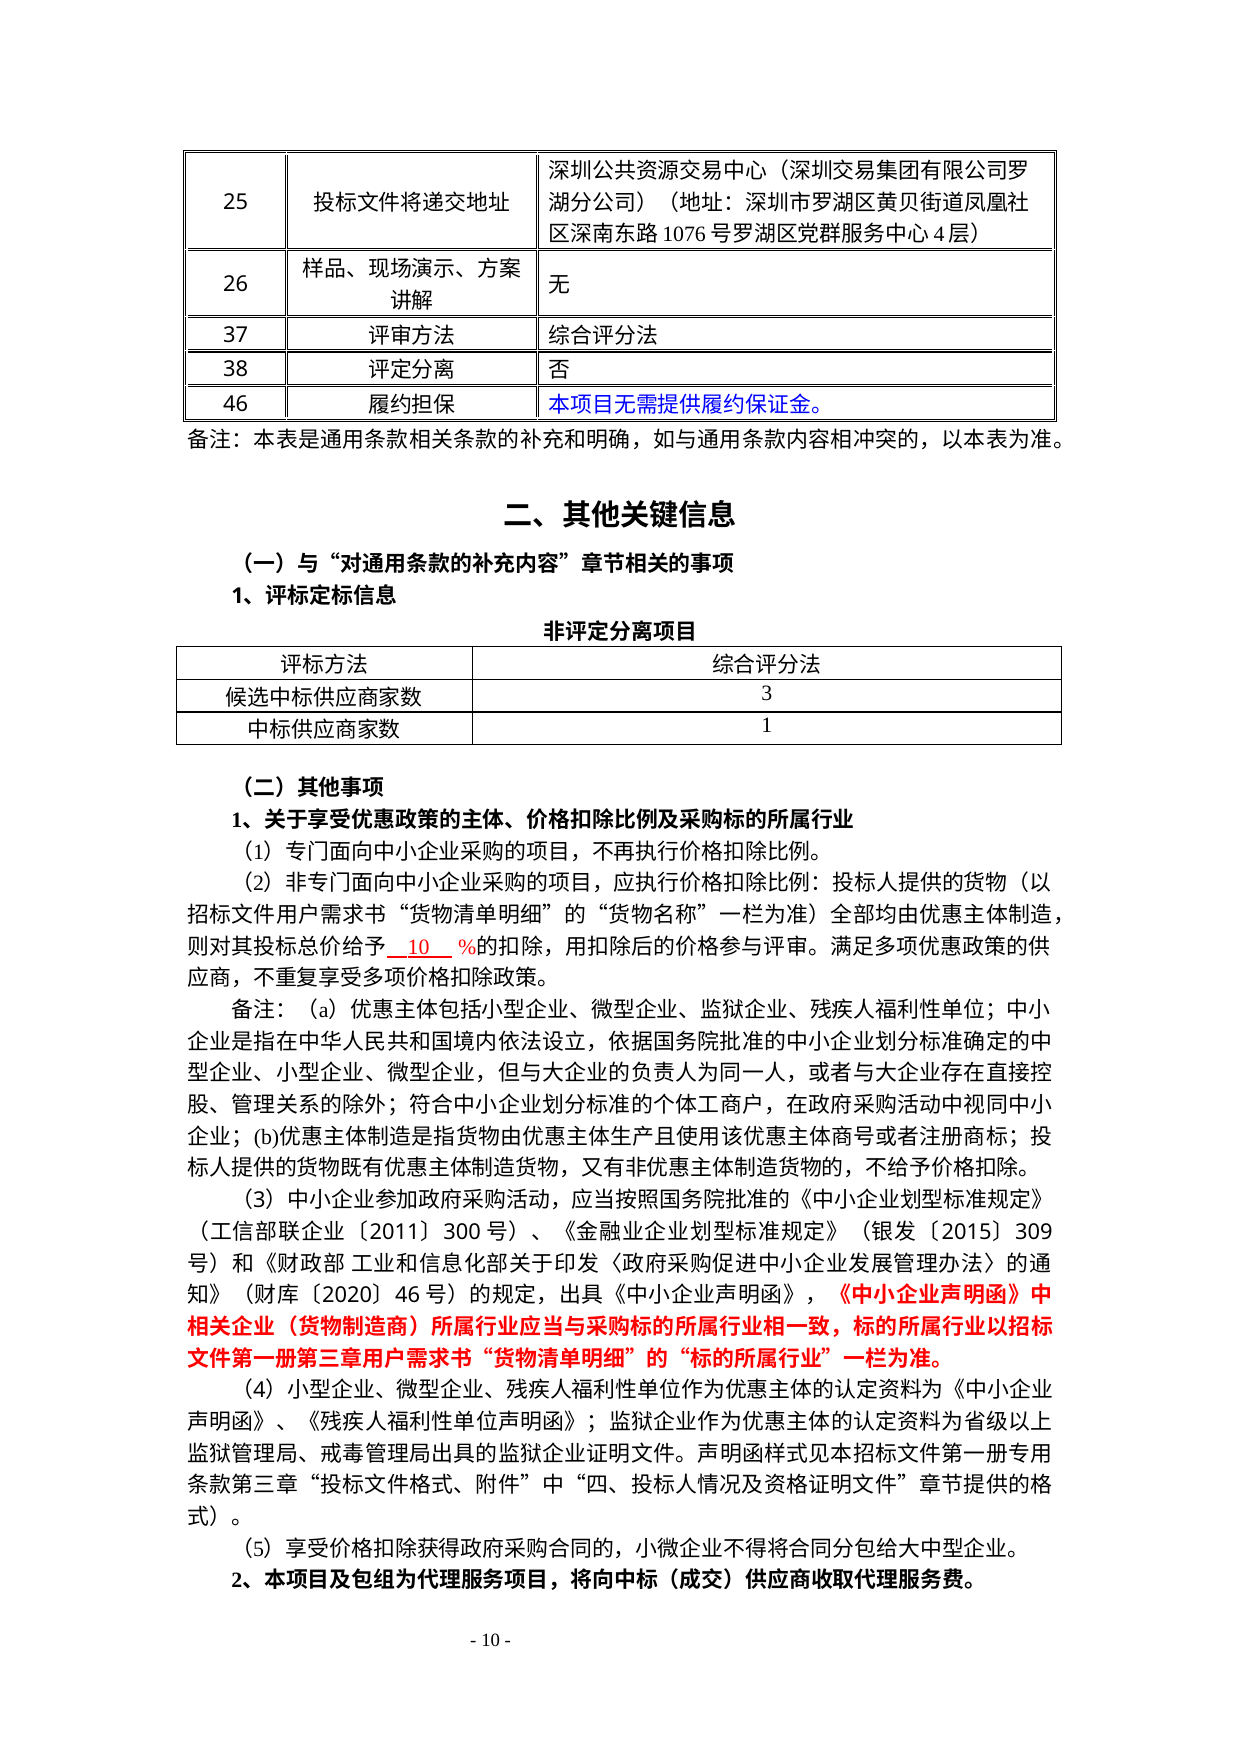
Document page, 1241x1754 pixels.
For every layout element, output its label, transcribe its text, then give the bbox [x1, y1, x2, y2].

table_cell 综合评分法 [539, 315, 1054, 349]
table_cell 深圳公共资源交易中心（深圳交易集团有限公司罗湖分公司）（地址：深圳市罗湖区黄贝街道凤凰社区深南东路1076号罗湖区党群服务中心4层） [537, 153, 1054, 248]
table_cell 投标文件将递交地址 [286, 153, 537, 248]
text 备注：（a）优惠主体包括小型企业、微型企业、监狱企业、残疾人福利性单位；中小企业是指在中华人民共和国境内依法设立，依据国务院批准的中小企业划分标准确定的中型企业、小型企业、微型企业，但与大企业的负责人为同一人，或者与大企业存在直接控股、管理关系的除外；符合中小企业划分标准的个体工商户，在政府采购活动中视同中小企业；(b)优惠主体制造是指货物由优惠主体生产且使用该优惠主体商号或者注册商标；投标人提供的货物既有优惠主体制造货物，又有非优惠主体制造货物的，不给予价格扣除。 [187, 992, 1053, 1182]
table_header 评标方法 [177, 647, 472, 679]
text （3）中小企业参加政府采购活动，应当按照国务院批准的《中小企业划型标准规定》（工信部联企业〔2011〕300号）、《金融业企业划型标准规定》（银发〔2015〕309号）和《财政部 工业和信息化部关于印发〈政府采购促进中小企业发展管理办法〉的通知》（财库〔2020〕46号）的规定，出具《中小企业声明函》，《中小企业声明函》中相关企业（货物制造商）所属行业应当与采购标的所属行业相一致，标的所属行业以招标文件第一册第三章用户需求书“货物清单明细”的“标的所属行业”一栏为准。 [187, 1182, 1053, 1372]
table_cell 38 [184, 349, 286, 384]
table_cell 否 [537, 349, 1056, 384]
table_cell 中标供应商家数 [177, 713, 472, 744]
text （一）与“对通用条款的补充内容”章节相关的事项 [187, 546, 1053, 578]
table_cell 样品、现场演示、方案讲解 [288, 251, 536, 314]
table_cell 评审方法 [288, 318, 536, 349]
table_header 综合评分法 [473, 647, 1061, 679]
text （二）其他事项 [187, 770, 1053, 802]
table_cell 46 [184, 384, 286, 419]
table_cell 评定分离 [288, 353, 536, 384]
table_cell 26 [184, 248, 286, 314]
table_cell 无 [537, 248, 1056, 314]
text （5）享受价格扣除获得政府采购合同的，小微企业不得将合同分包给大中型企业。 [187, 1531, 1053, 1562]
table_cell 3 [473, 680, 1061, 711]
text 备注：本表是通用条款相关条款的补充和明确，如与通用条款内容相冲突的，以本表为准。 [187, 422, 1053, 479]
text 1、评标定标信息 [187, 578, 1053, 610]
text 1、关于享受优惠政策的主体、价格扣除比例及采购标的所属行业 [187, 802, 1053, 834]
text 非评定分离项目 [187, 614, 1053, 646]
text 2、本项目及包组为代理服务项目，将向中标（成交）供应商收取代理服务费。 [187, 1562, 1053, 1594]
table_cell 候选中标供应商家数 [177, 680, 472, 711]
table_cell 本项目无需提供履约保证金。 [537, 384, 1056, 419]
table_cell 履约担保 [286, 387, 537, 419]
text （1）专门面向中小企业采购的项目，不再执行价格扣除比例。 [187, 834, 1053, 865]
table_cell 37 [186, 315, 285, 349]
table_cell 25 [186, 153, 286, 248]
subtitle 二、其他关键信息 [187, 491, 1053, 534]
table_cell 1 [473, 713, 1061, 744]
text （2）非专门面向中小企业采购的项目，应执行价格扣除比例：投标人提供的货物（以招标文件用户需求书“货物清单明细”的“货物名称”一栏为准）全部均由优惠主体制造，则对其投标总价给予 10 %的扣除，用扣除后的价格参与评审。满足多项优惠政策的供应商，不重复享受多项价格扣除政策。 [187, 865, 1053, 992]
text （4）小型企业、微型企业、残疾人福利性单位作为优惠主体的认定资料为《中小企业声明函》、《残疾人福利性单位声明函》；监狱企业作为优惠主体的认定资料为省级以上监狱管理局、戒毒管理局出具的监狱企业证明文件。声明函样式见本招标文件第一册专用条款第三章“投标文件格式、附件”中“四、投标人情况及资格证明文件”章节提供的格式）。 [187, 1372, 1053, 1531]
